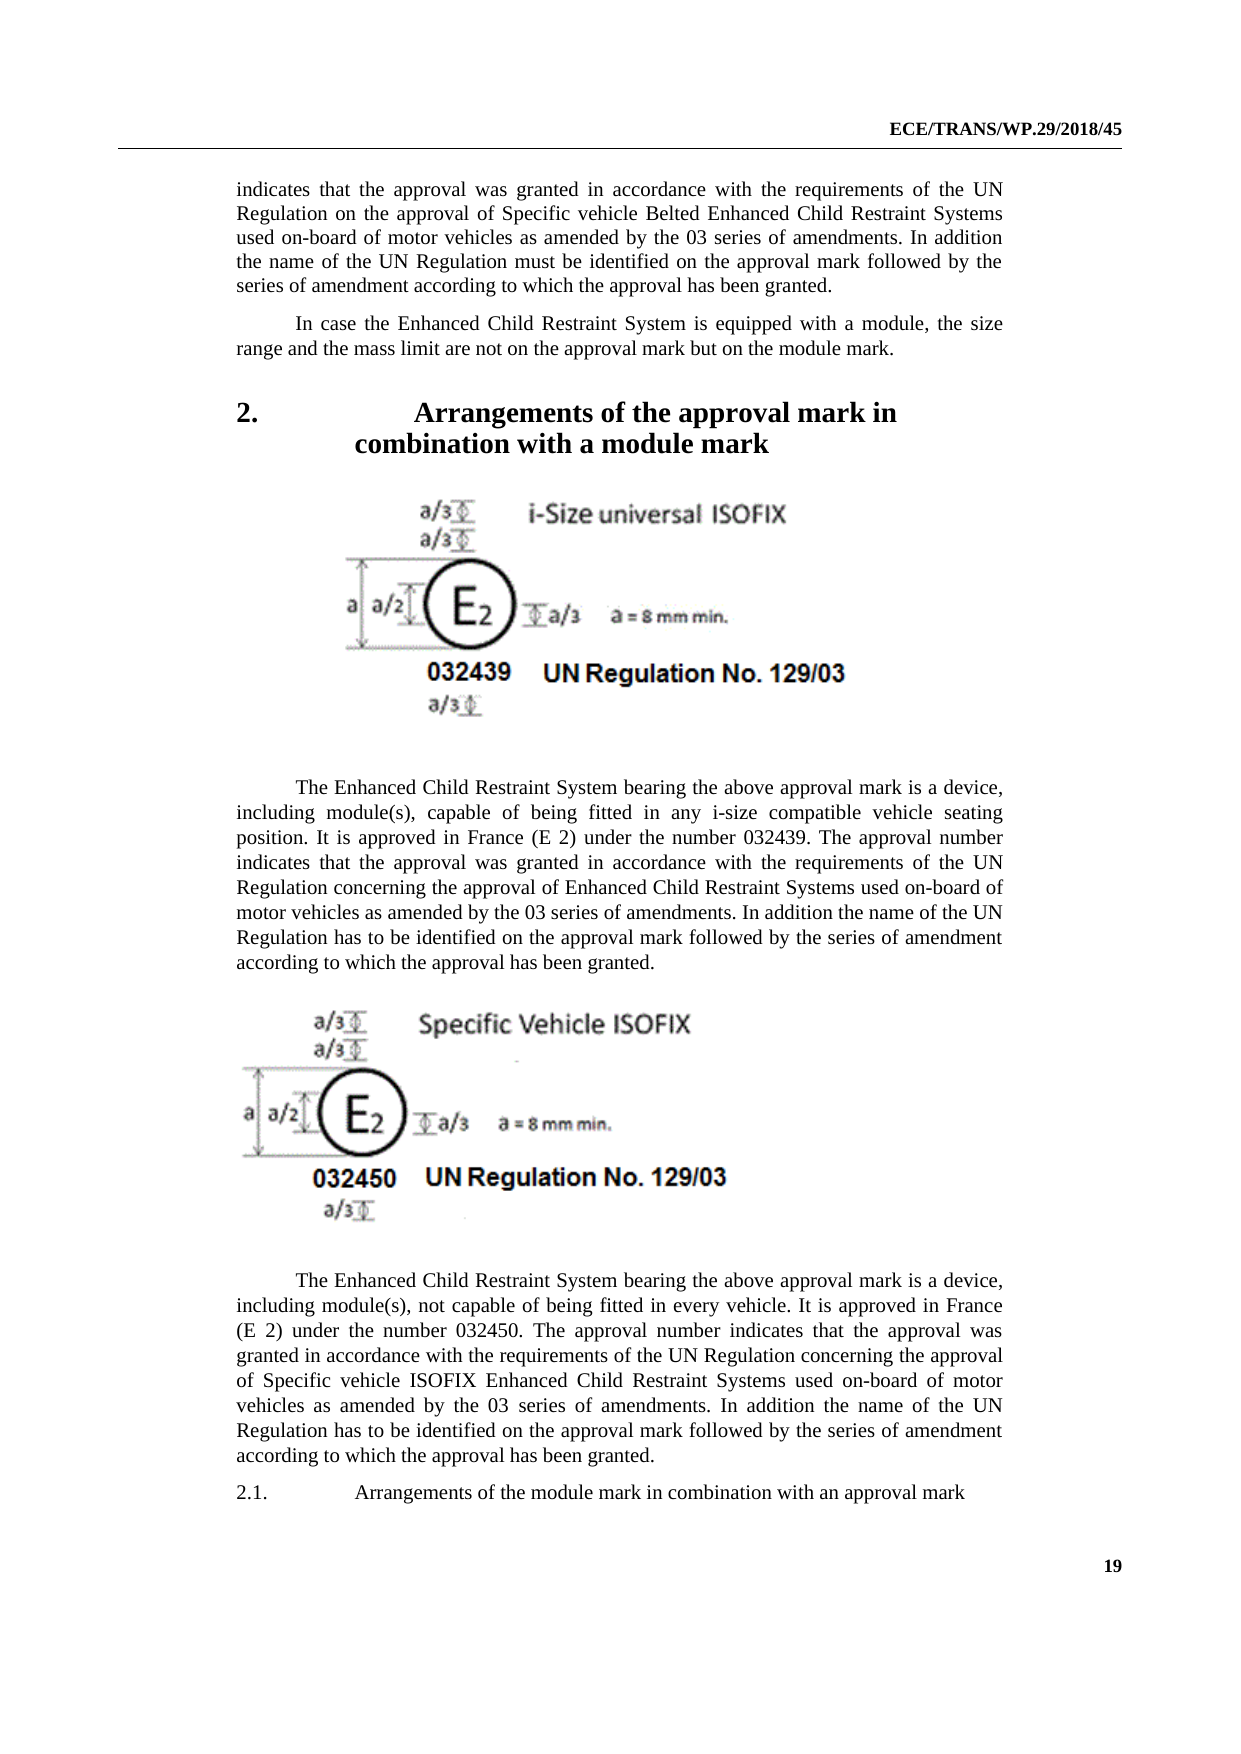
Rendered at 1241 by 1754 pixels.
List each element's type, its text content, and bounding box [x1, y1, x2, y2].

text 2. Arrangements of the approval mark in combination with a module mark [236, 397, 1004, 460]
text The Enhanced Child Restraint System bearing the above approval mark is a device, including module(s), not capable of being fitted in every vehicle. It is approved in France (E 2) under the number 032450. The approval number indicates that the approval was granted in accordance with the requirements of the UN Regulation concerning the approval of Specific vehicle ISOFIX Enhanced Child Restraint Systems used on-board of motor vehicles as amended by the 03 series of amendments. In addition the name of the UN Regulation has to be identified on the approval mark followed by the series of amendment according to which the approval has been granted. [236, 1267, 1004, 1467]
text In case the Enhanced Child Restraint System is equipped with a module, the size range and the mass limit are not on the approval mark but on the module mark. [236, 310, 1004, 360]
text The Enhanced Child Restraint System bearing the above approval mark is a device, including module(s), capable of being fitted in any i-size compatible vehicle seating position. It is approved in France (E 2) under the number 032439. The approval number indicates that the approval was granted in accordance with the requirements of the UN Regulation concerning the approval of Enhanced Child Restraint Systems used on-board of motor vehicles as amended by the 03 series of amendments. In addition the name of the UN Regulation has to be identified on the approval mark followed by the series of amendment according to which the approval has been granted. [236, 774, 1004, 974]
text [236, 177, 1004, 297]
picture [236, 1003, 782, 1238]
picture [344, 489, 896, 745]
subtitle 2.1. Arrangements of the module mark in combination with an approval mark [236, 1479, 1122, 1504]
